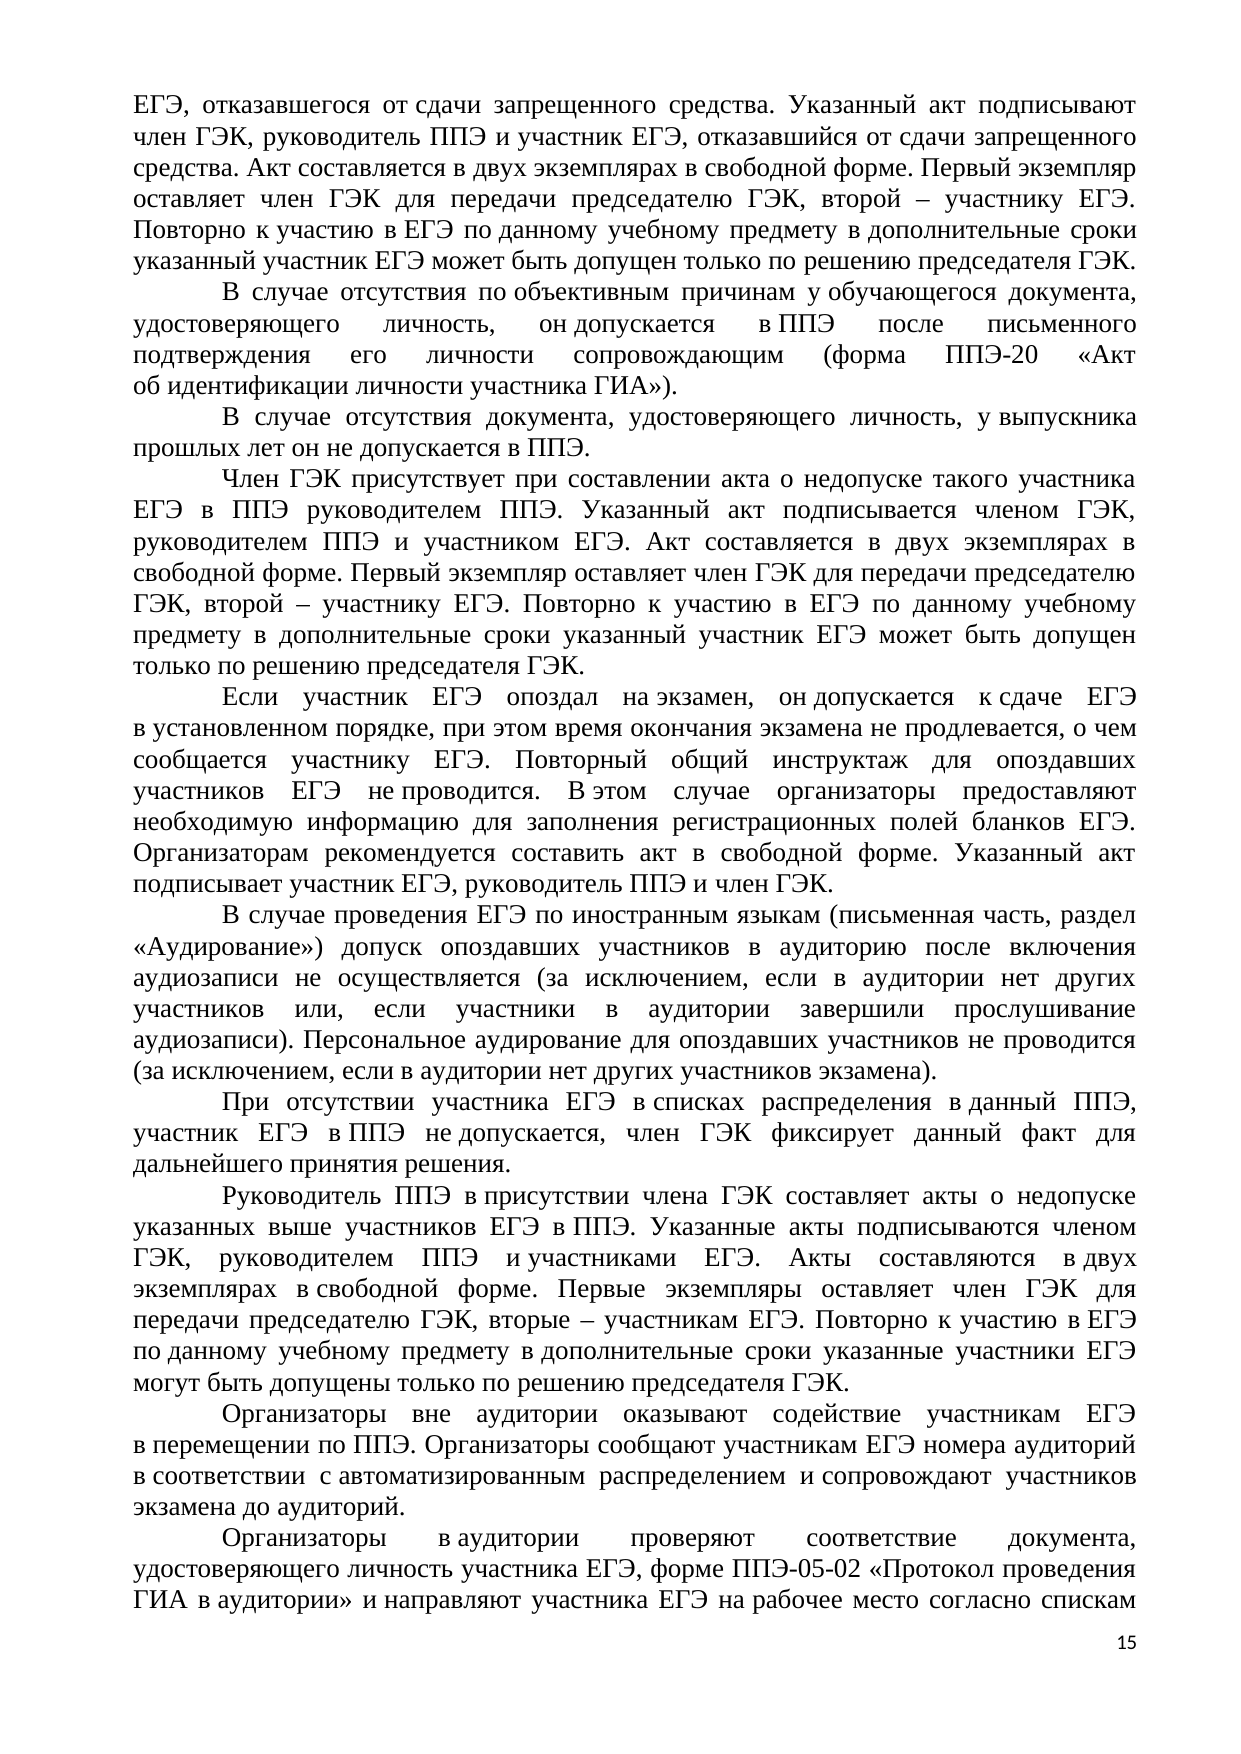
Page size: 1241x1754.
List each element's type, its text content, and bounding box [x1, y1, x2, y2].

text Член ГЭК присутствует при составлении акта о недопуске такого участника ЕГЭ в ППЭ руководителем ППЭ. Указанный акт подписывается членом ГЭК, руководителем ППЭ и участником ЕГЭ. Акт составляется в двух экземплярах в свободной форме. Первый экземпляр оставляет член ГЭК для передачи председателю ГЭК, второй – участнику ЕГЭ. Повторно к участию в ЕГЭ по данному учебному предмету в дополнительные сроки указанный участник ЕГЭ может быть допущен только по решению председателя ГЭК. [133, 462, 1137, 680]
text Руководитель ППЭ в присутствии члена ГЭК составляет акты о недопуске указанных выше участников ЕГЭ в ППЭ. Указанные акты подписываются членом ГЭК, руководителем ППЭ и участниками ЕГЭ. Акты составляются в двух экземплярах в свободной форме. Первые экземпляры оставляет член ГЭК для передачи председателю ГЭК, вторые – участникам ЕГЭ. Повторно к участию в ЕГЭ по данному учебному предмету в дополнительные сроки указанные участники ЕГЭ могут быть допущены только по решению председателя ГЭК. [133, 1179, 1137, 1397]
text При отсутствии участника ЕГЭ в списках распределения в данный ППЭ, участник ЕГЭ в ППЭ не допускается, член ГЭК фиксирует данный факт для дальнейшего принятия решения. [133, 1085, 1137, 1179]
text В случае проведения ЕГЭ по иностранным языкам (письменная часть, раздел «Аудирование») допуск опоздавших участников в аудиторию после включения аудиозаписи не осуществляется (за исключением, если в аудитории нет других участников или, если участники в аудитории завершили прослушивание аудиозаписи). Персональное аудирование для опоздавших участников не проводится (за исключением, если в аудитории нет других участников экзамена). [133, 898, 1137, 1085]
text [133, 89, 1137, 276]
text В случае отсутствия по объективным причинам у обучающегося документа, удостоверяющего личность, он допускается в ППЭ после письменного подтверждения его личности сопровождающим (форма ППЭ-20 «Акт об идентификации личности участника ГИА»). [133, 276, 1137, 400]
text Организаторы вне аудитории оказывают содействие участникам ЕГЭ в перемещении по ППЭ. Организаторы сообщают участникам ЕГЭ номера аудиторий в соответствии с автоматизированным распределением и сопровождают участников экзамена до аудиторий. [133, 1397, 1137, 1521]
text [133, 1521, 1137, 1615]
text Если участник ЕГЭ опоздал на экзамен, он допускается к сдаче ЕГЭ в установленном порядке, при этом время окончания экзамена не продлевается, о чем сообщается участнику ЕГЭ. Повторный общий инструктаж для опоздавших участников ЕГЭ не проводится. В этом случае организаторы предоставляют необходимую информацию для заполнения регистрационных полей бланков ЕГЭ. Организаторам рекомендуется составить акт в свободной форме. Указанный акт подписывает участник ЕГЭ, руководитель ППЭ и член ГЭК. [133, 680, 1137, 898]
text В случае отсутствия документа, удостоверяющего личность, у выпускника прошлых лет он не допускается в ППЭ. [133, 400, 1137, 462]
